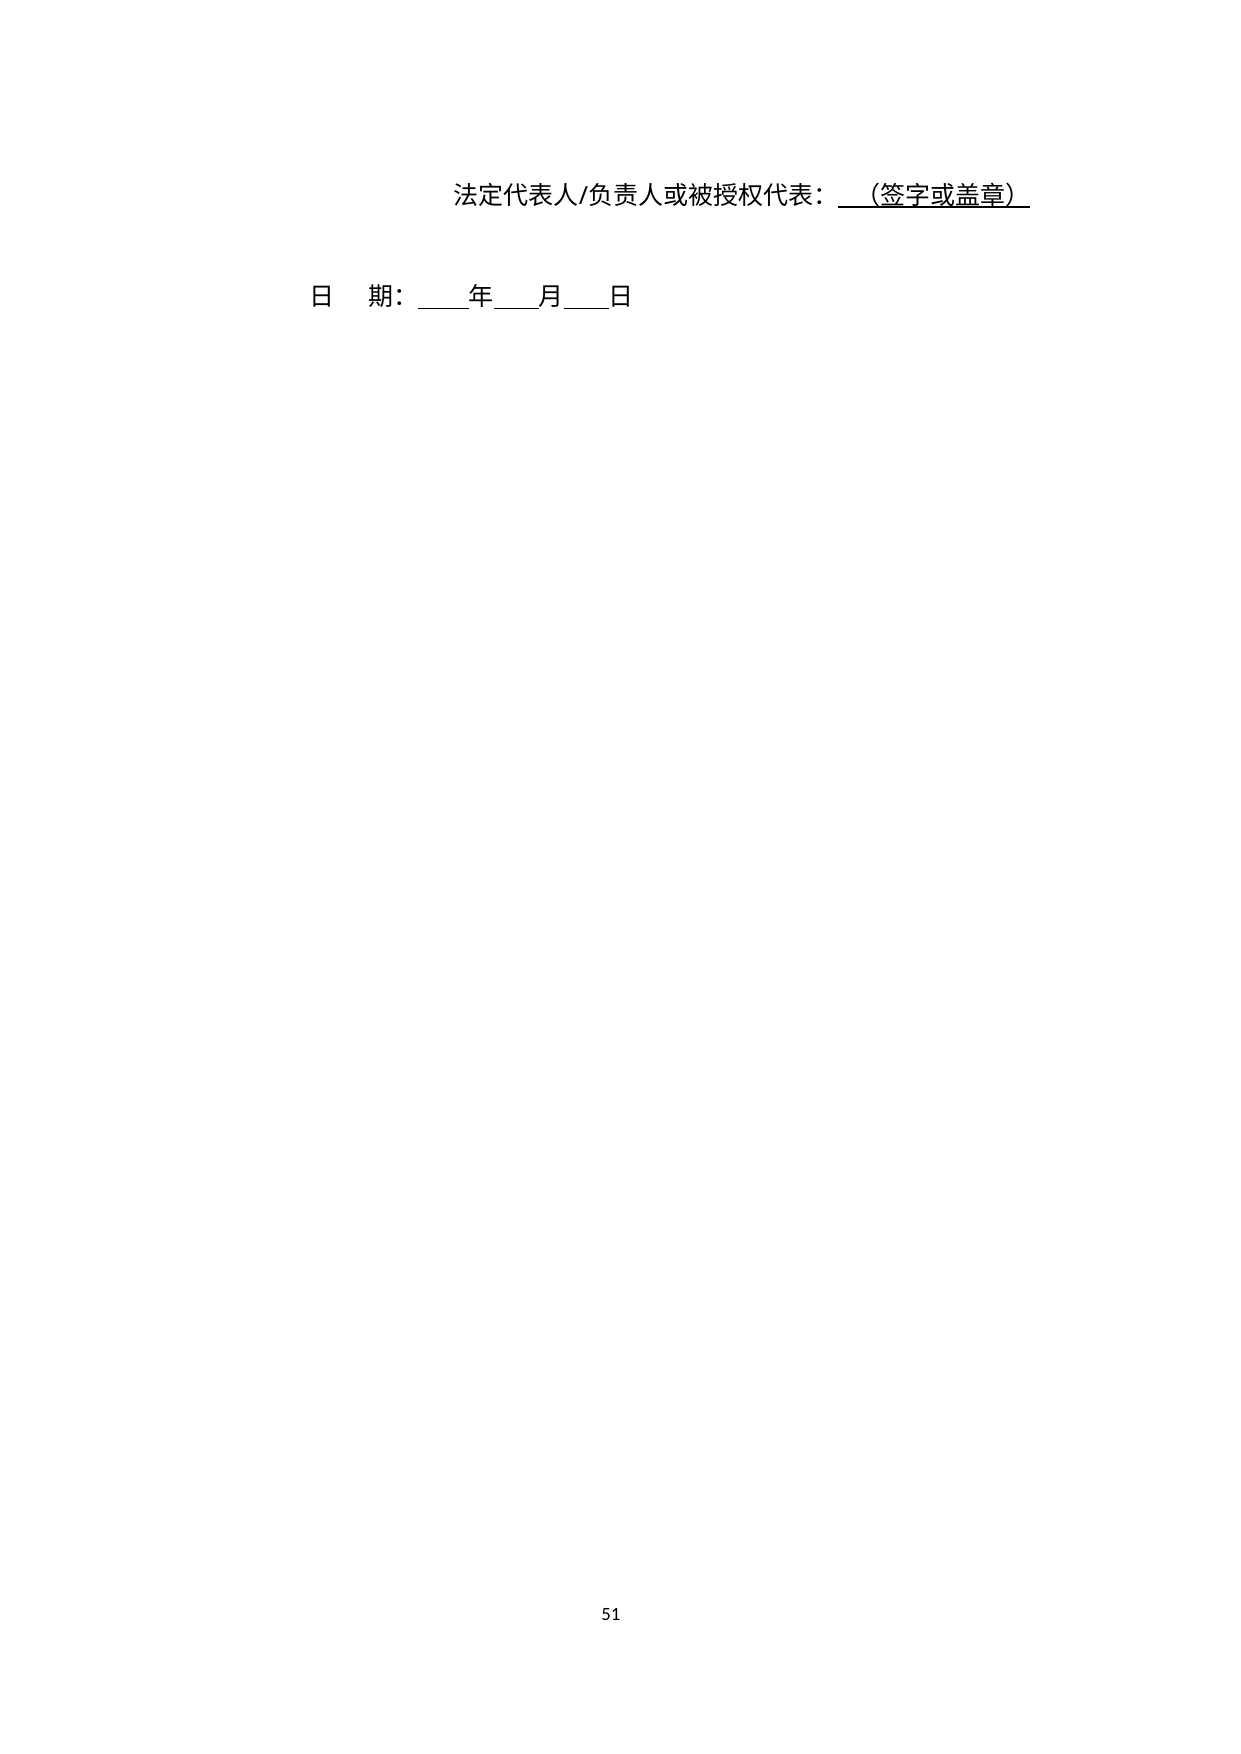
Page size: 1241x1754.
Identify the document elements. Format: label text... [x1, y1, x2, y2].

text 日 期： 年 月 日 [153, 262, 1087, 327]
text 法定代表人/负责人或被授权代表： （签字或盖章） [153, 161, 1087, 226]
